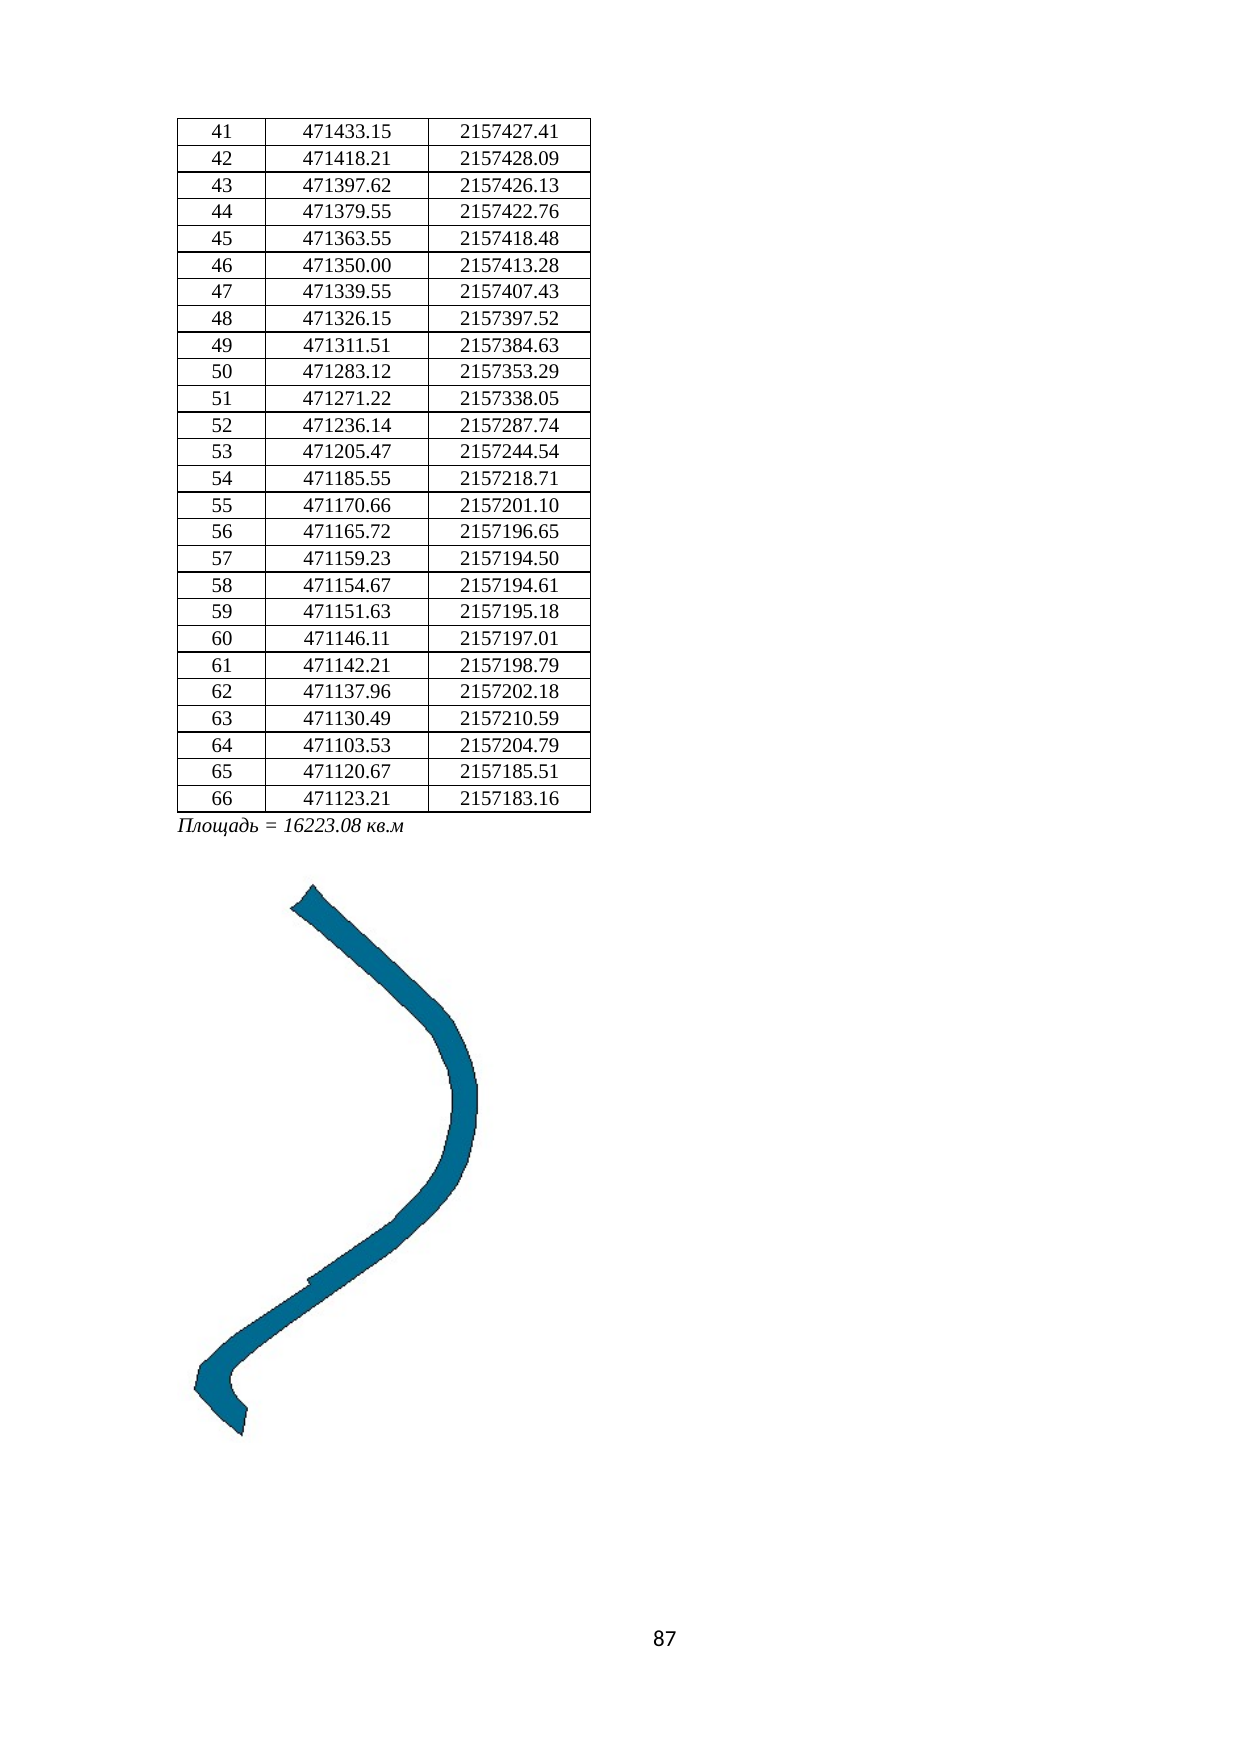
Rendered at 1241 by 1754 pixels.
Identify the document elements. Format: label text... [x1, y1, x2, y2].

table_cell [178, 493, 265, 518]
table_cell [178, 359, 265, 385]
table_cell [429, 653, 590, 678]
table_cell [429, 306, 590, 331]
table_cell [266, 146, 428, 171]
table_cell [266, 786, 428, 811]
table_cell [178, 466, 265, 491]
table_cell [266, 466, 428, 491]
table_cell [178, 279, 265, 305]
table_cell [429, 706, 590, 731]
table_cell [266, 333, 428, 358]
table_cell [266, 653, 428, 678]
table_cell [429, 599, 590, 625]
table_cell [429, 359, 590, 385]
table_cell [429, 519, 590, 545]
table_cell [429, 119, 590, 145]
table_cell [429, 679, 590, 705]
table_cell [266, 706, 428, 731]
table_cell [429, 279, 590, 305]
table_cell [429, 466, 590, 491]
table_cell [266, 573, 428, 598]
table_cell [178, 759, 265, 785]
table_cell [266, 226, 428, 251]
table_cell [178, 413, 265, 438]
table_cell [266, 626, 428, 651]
text Площадь = 16223.08 кв.м [177, 812, 1152, 837]
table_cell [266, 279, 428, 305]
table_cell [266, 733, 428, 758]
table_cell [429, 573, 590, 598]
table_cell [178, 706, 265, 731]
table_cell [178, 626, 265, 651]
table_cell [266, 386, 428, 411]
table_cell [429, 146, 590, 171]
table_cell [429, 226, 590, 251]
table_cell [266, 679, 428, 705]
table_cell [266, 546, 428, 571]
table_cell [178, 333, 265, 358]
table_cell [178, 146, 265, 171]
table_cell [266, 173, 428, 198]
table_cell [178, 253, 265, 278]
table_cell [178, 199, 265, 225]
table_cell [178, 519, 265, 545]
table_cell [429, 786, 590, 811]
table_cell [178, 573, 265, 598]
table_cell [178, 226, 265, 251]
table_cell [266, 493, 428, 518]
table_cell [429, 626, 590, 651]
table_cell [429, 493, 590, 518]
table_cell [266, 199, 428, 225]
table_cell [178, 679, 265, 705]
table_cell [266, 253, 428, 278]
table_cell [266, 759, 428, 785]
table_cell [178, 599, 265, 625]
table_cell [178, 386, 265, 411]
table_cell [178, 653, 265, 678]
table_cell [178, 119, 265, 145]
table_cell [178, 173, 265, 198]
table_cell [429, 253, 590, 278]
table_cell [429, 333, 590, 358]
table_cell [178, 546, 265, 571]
picture [177, 854, 507, 1464]
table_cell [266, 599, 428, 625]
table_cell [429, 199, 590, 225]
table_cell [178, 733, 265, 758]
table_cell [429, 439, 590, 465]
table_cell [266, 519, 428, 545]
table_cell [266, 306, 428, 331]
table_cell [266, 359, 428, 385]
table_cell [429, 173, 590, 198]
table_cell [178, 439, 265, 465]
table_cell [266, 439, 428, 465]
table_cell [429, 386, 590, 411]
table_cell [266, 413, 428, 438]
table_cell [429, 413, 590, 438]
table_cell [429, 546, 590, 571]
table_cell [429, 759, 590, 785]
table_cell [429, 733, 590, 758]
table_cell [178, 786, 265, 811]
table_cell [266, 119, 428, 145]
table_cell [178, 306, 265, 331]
